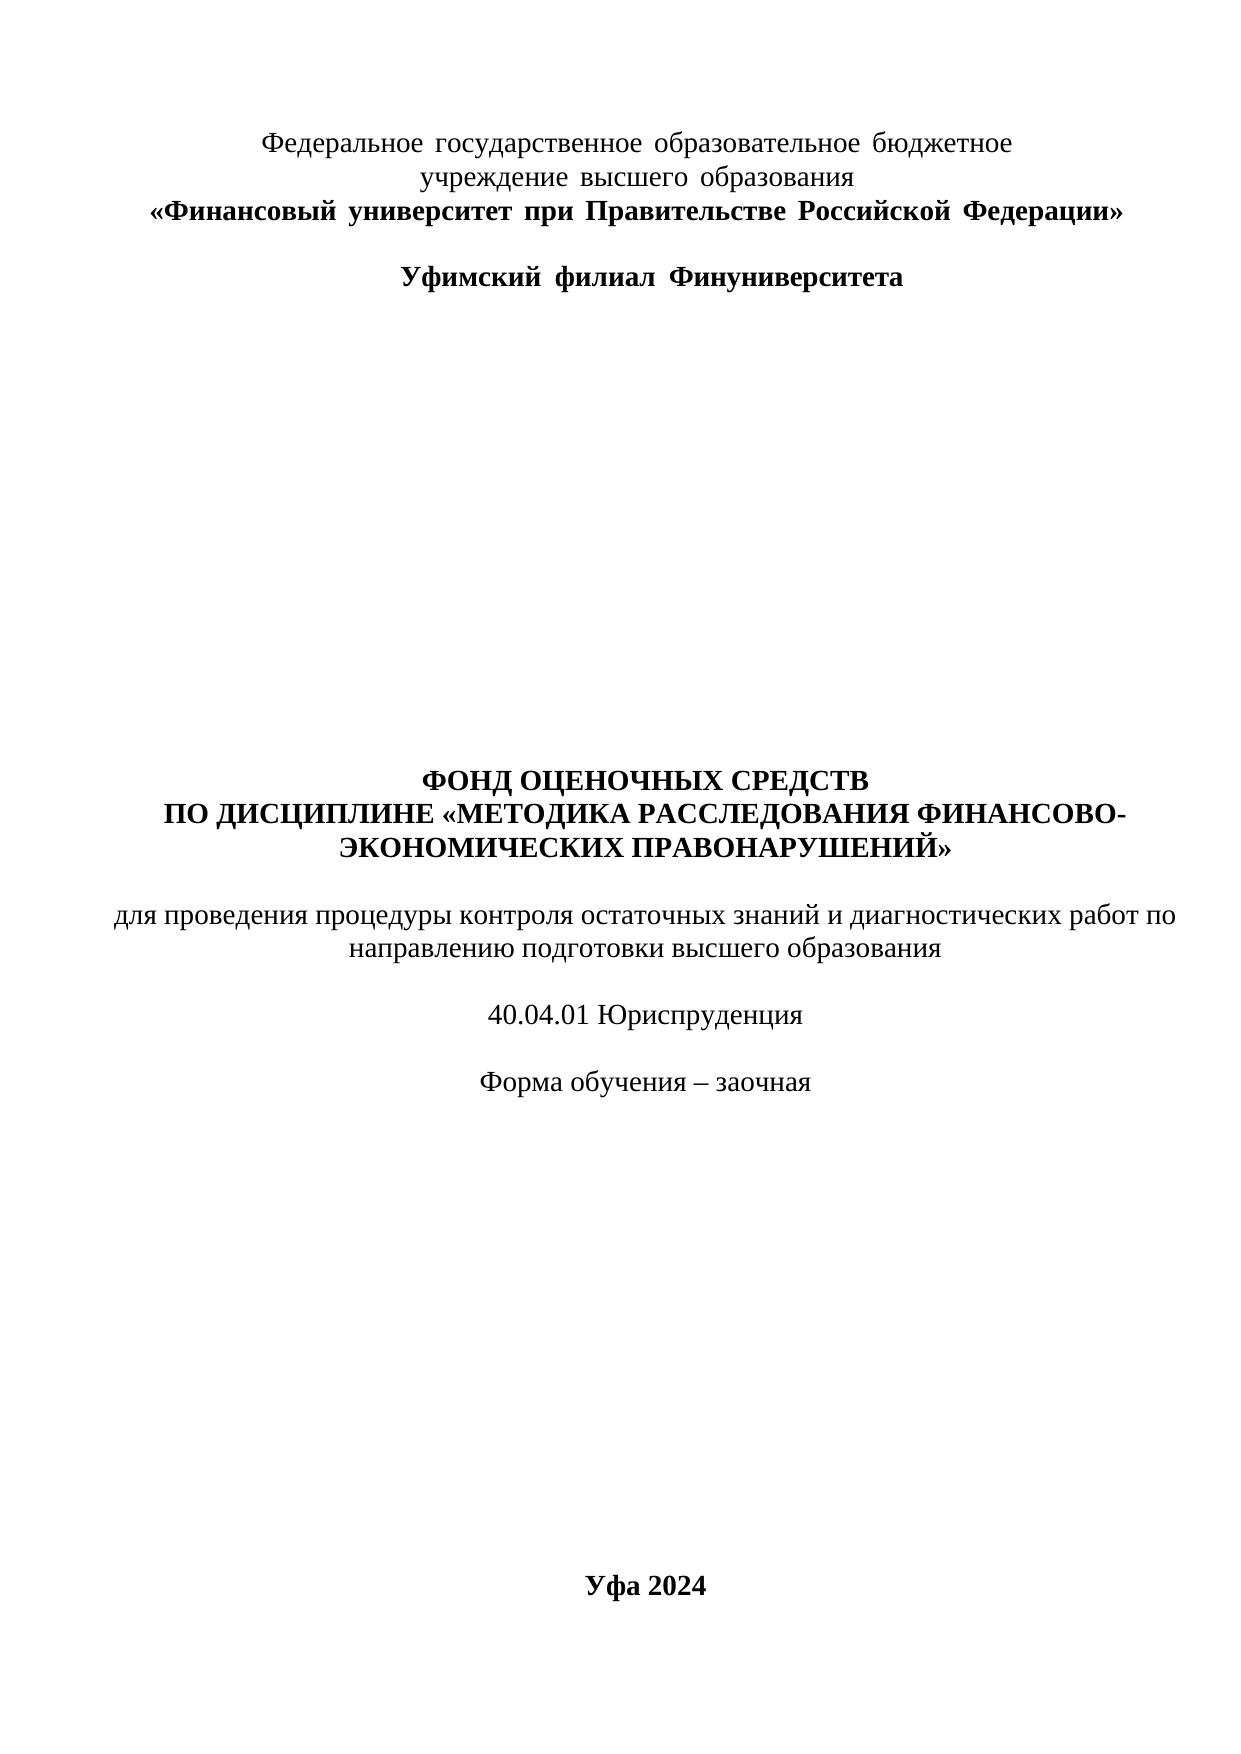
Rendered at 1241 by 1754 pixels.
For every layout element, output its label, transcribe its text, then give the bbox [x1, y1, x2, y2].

text ПО ДИСЦИПЛИНЕ «МЕТОДИКА РАССЛЕДОВАНИЯ ФИНАНСОВО-ЭКОНОМИЧЕСКИХ ПРАВОНАРУШЕНИЙ» [97, 796, 1194, 863]
text «Финансовый университет при Правительстве Российской Федерации» [97, 193, 1176, 226]
text ФОНД ОЦЕНОЧНЫХ СРЕДСТВ [97, 763, 1194, 796]
text 40.04.01 Юриспруденция [97, 997, 1194, 1031]
text Уфа 2024 [97, 1568, 1194, 1601]
text Федеральное государственное образовательное бюджетное учреждение высшего образования [194, 125, 1079, 192]
text для проведения процедуры контроля остаточных знаний и диагностических работ по направлению подготовки высшего образования [97, 897, 1194, 964]
text Уфимский филиал Финуниверситета [224, 259, 1079, 293]
text Форма обучения – заочная [97, 1064, 1194, 1098]
